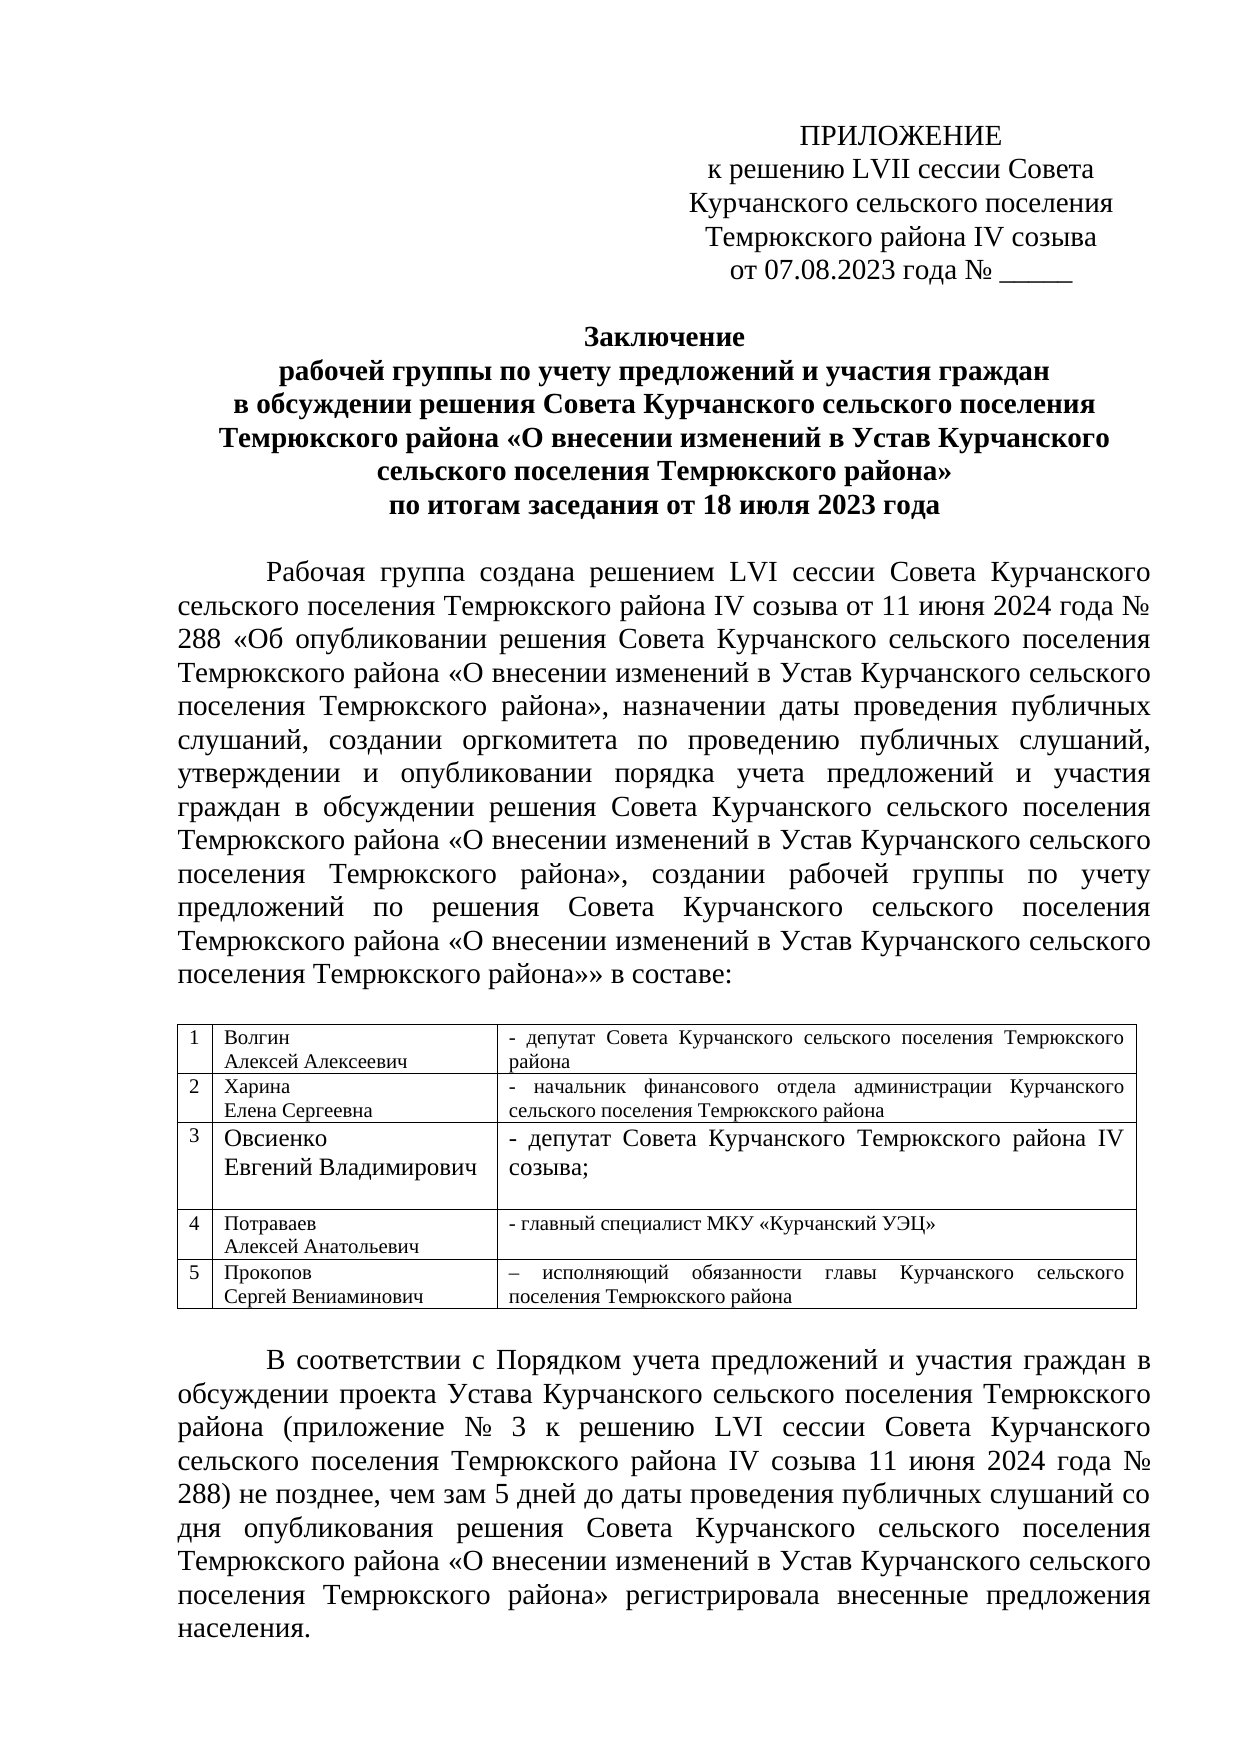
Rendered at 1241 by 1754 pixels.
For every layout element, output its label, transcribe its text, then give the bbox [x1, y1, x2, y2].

table_cell Овсиенко Евгений Владимирович [213, 1123, 497, 1209]
table_cell 3 [178, 1123, 212, 1209]
table_cell - депутат Совета Курчанского Темрюкского района IV созыва; [498, 1123, 1136, 1209]
text рабочей группы по учету предложений и участия граждан [177, 353, 1152, 386]
text по итогам заседания от 18 июля 2023 года [177, 487, 1152, 521]
table_cell - главный специалист МКУ «Курчанский УЭЦ» [498, 1210, 1136, 1258]
text в обсуждении решения Совета Курчанского сельского поселения Темрюкского района «О внесении изменений в Устав Курчанского сельского поселения Темрюкского района» [177, 386, 1152, 487]
table_cell - начальник финансового отдела администрации Курчанского сельского поселения Темрюкского района [498, 1074, 1136, 1122]
text В соответствии с Порядком учета предложений и участия граждан в обсуждении проекта Устава Курчанского сельского поселения Темрюкского района (приложение № 3 к решению LVI сессии Совета Курчанского сельского поселения Темрюкского района IV созыва 11 июня 2024 года № 288) не позднее, чем зам 5 дней до даты проведения публичных слушаний со дня опубликования решения Совета Курчанского сельского поселения Темрюкского района «О внесении изменений в Устав Курчанского сельского поселения Темрюкского района» регистрировала внесенные предложения населения. [177, 1342, 1152, 1644]
table_header - депутат Совета Курчанского сельского поселения Темрюкского района [498, 1025, 1136, 1073]
list ПРИЛОЖЕНИЕ [647, 118, 1152, 152]
table_header Волгин Алексей Алексеевич [213, 1025, 497, 1073]
text от 07.08.2023 года № _____ [650, 252, 1152, 286]
table_header 1 [178, 1025, 212, 1073]
table_cell 2 [178, 1074, 212, 1122]
list к решению LVII сессии Совета Курчанского сельского поселения Темрюкского района IV созыва [647, 152, 1152, 252]
table_cell 4 [178, 1210, 212, 1258]
table_cell 5 [178, 1260, 212, 1308]
text Заключение [177, 319, 1152, 353]
table_cell Потраваев Алексей Анатольевич [213, 1210, 497, 1258]
table_cell – исполняющий обязанности главы Курчанского сельского поселения Темрюкского района [498, 1260, 1136, 1308]
table_cell Прокопов Сергей Вениаминович [213, 1260, 497, 1308]
text Рабочая группа создана решением LVI сессии Совета Курчанского сельского поселения Темрюкского района IV созыва от 11 июня 2024 года № 288 «Об опубликовании решения Совета Курчанского сельского поселения Темрюкского района «О внесении изменений в Устав Курчанского сельского поселения Темрюкского района», назначении даты проведения публичных слушаний, создании оргкомитета по проведению публичных слушаний, утверждении и опубликовании порядка учета предложений и участия граждан в обсуждении решения Совета Курчанского сельского поселения Темрюкского района «О внесении изменений в Устав Курчанского сельского поселения Темрюкского района», создании рабочей группы по учету предложений по решения Совета Курчанского сельского поселения Темрюкского района «О внесении изменений в Устав Курчанского сельского поселения Темрюкского района»» в составе: [177, 554, 1152, 990]
table_cell Харина Елена Сергеевна [213, 1074, 497, 1122]
